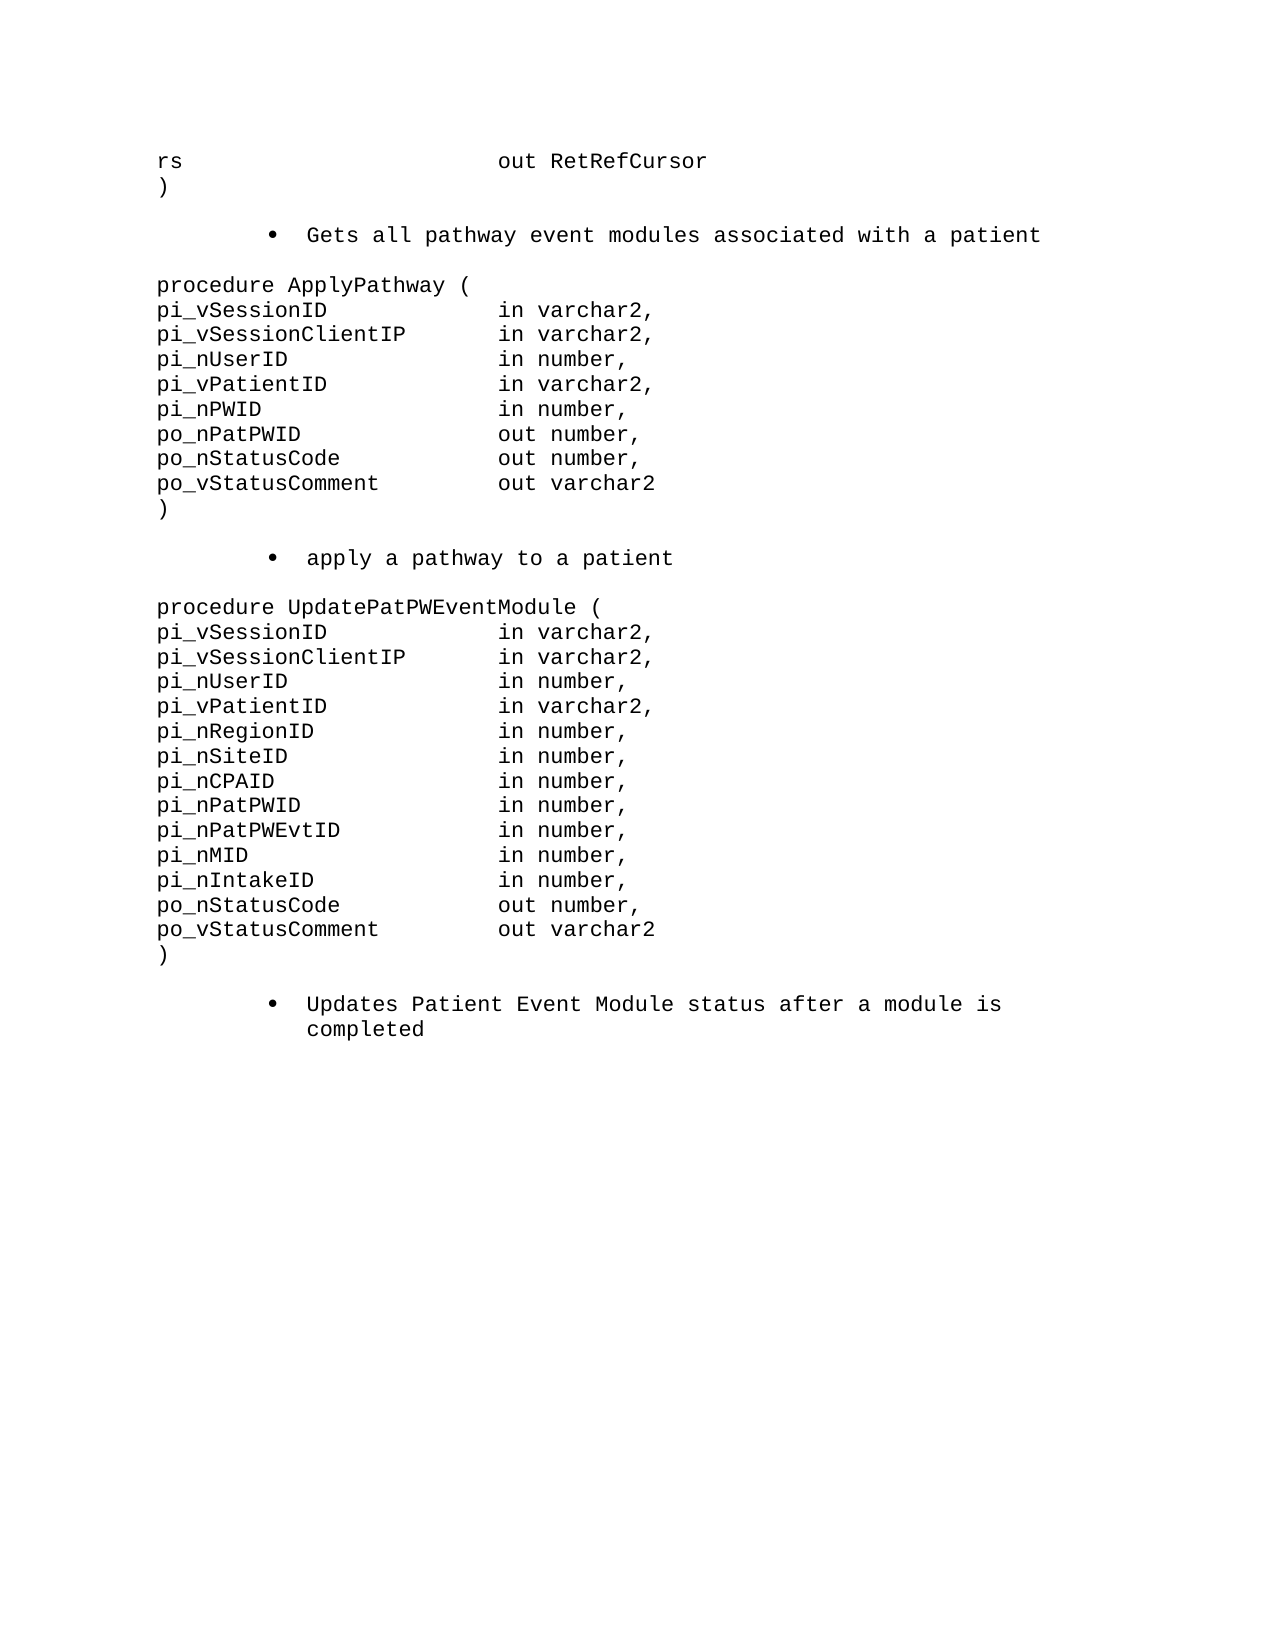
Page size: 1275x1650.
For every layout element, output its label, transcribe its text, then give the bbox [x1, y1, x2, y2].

text pi_nMID in number, [156, 844, 1118, 869]
text procedure ApplyPathway ( [156, 274, 1118, 299]
text ) [156, 497, 1118, 522]
text rs out RetRefCursor [156, 150, 1118, 175]
text po_nStatusCode out number, [156, 894, 1118, 918]
text pi_nSiteID in number, [156, 745, 1118, 770]
text pi_nPatPWID in number, [156, 794, 1118, 819]
text po_nStatusCode out number, [156, 447, 1118, 472]
text ) [156, 943, 1118, 968]
text pi_nRegionID in number, [156, 720, 1118, 745]
text pi_nIntakeID in number, [156, 869, 1118, 894]
list Gets all pathway event modules associated with a patient [269, 224, 1118, 249]
text pi_vSessionClientIP in varchar2, [156, 323, 1118, 348]
text pi_vSessionClientIP in varchar2, [156, 646, 1118, 671]
text pi_nCPAID in number, [156, 770, 1118, 794]
text po_nPatPWID out number, [156, 423, 1118, 447]
text pi_nPatPWEvtID in number, [156, 819, 1118, 844]
text pi_vSessionID in varchar2, [156, 299, 1118, 323]
text pi_vPatientID in varchar2, [156, 373, 1118, 398]
text pi_nPWID in number, [156, 398, 1118, 423]
text po_vStatusComment out varchar2 [156, 472, 1118, 497]
text procedure UpdatePatPWEventModule ( [156, 596, 1118, 621]
text pi_nUserID in number, [156, 671, 1118, 695]
list apply a pathway to a patient [269, 547, 1118, 571]
text pi_vPatientID in varchar2, [156, 695, 1118, 720]
list Updates Patient Event Module status after a module is completed [269, 993, 1118, 1042]
text pi_nUserID in number, [156, 348, 1118, 373]
text ) [156, 175, 1118, 199]
text po_vStatusComment out varchar2 [156, 918, 1118, 943]
text pi_vSessionID in varchar2, [156, 621, 1118, 646]
